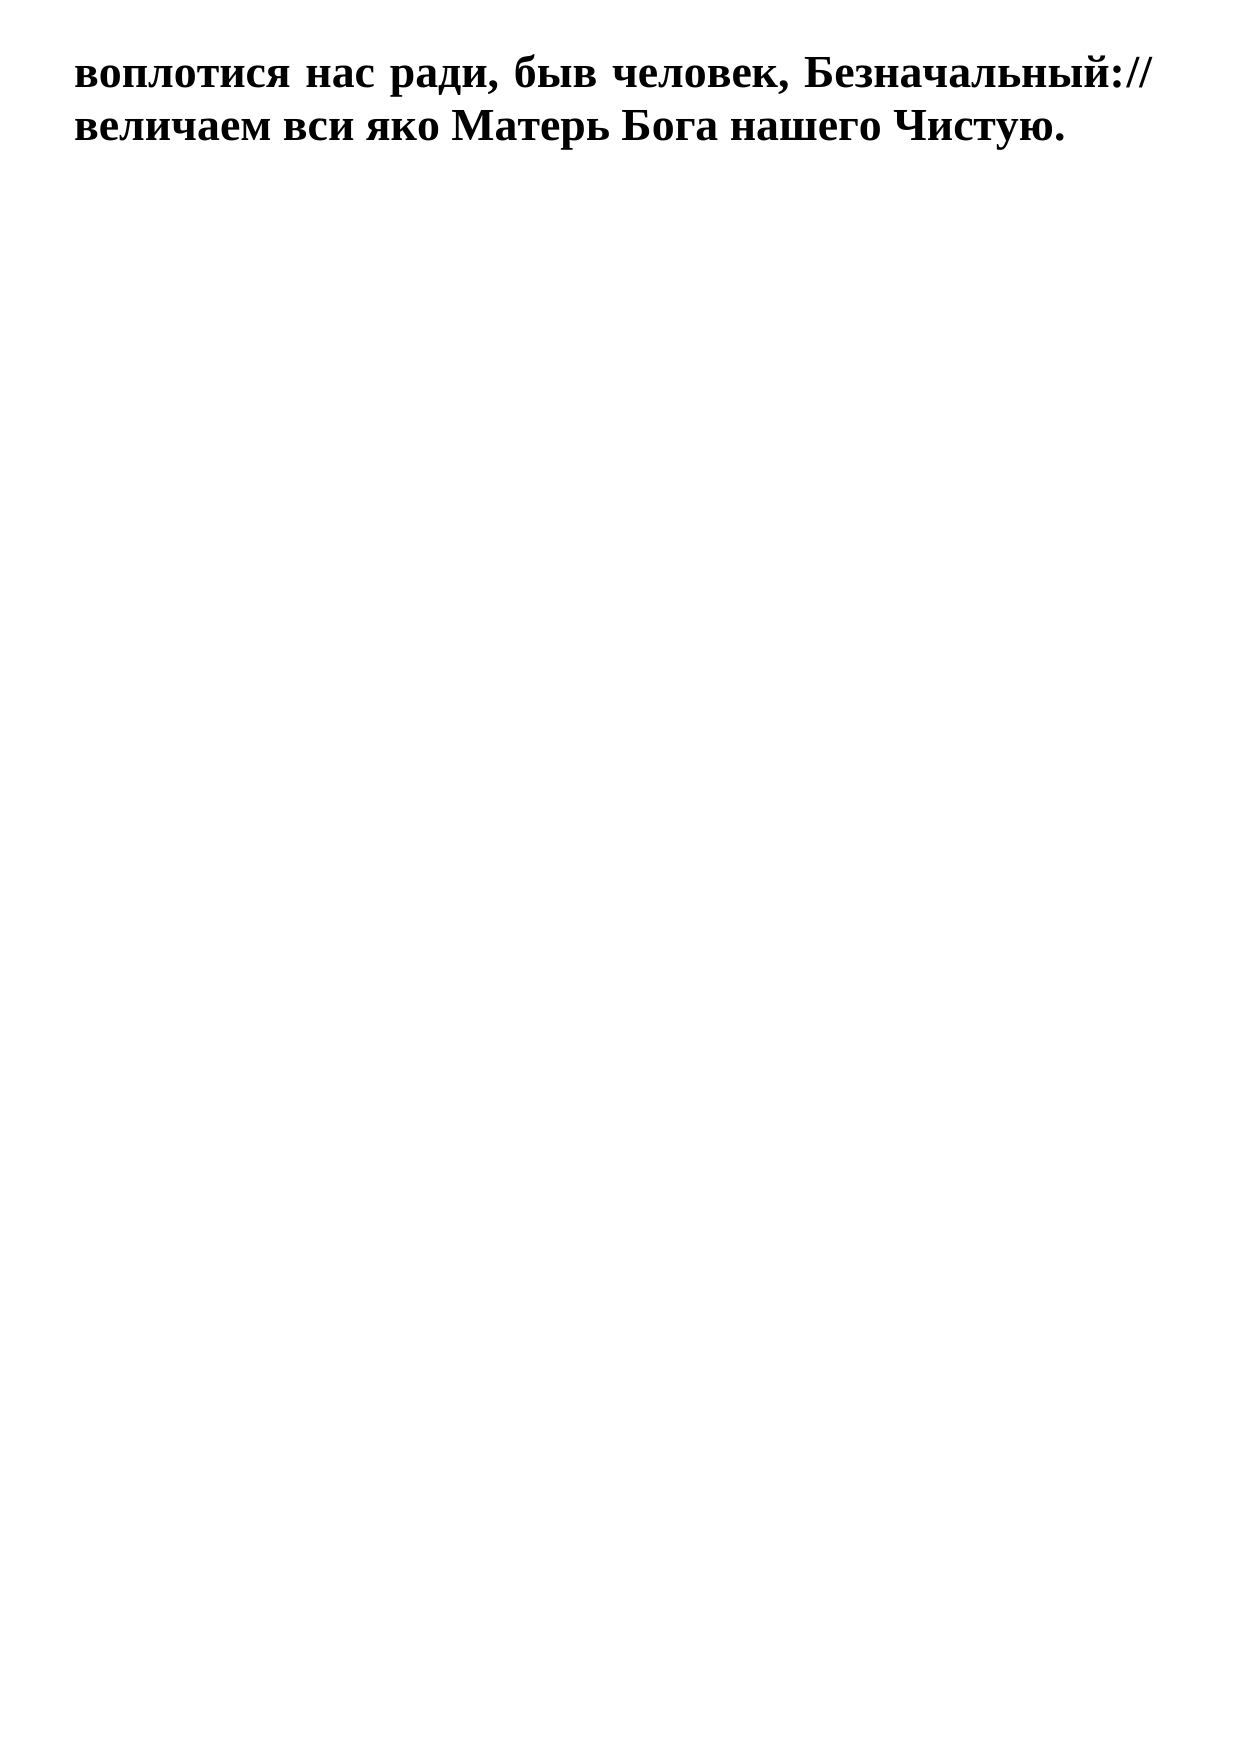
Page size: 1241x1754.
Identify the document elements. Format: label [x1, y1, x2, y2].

text [74, 44, 1152, 150]
